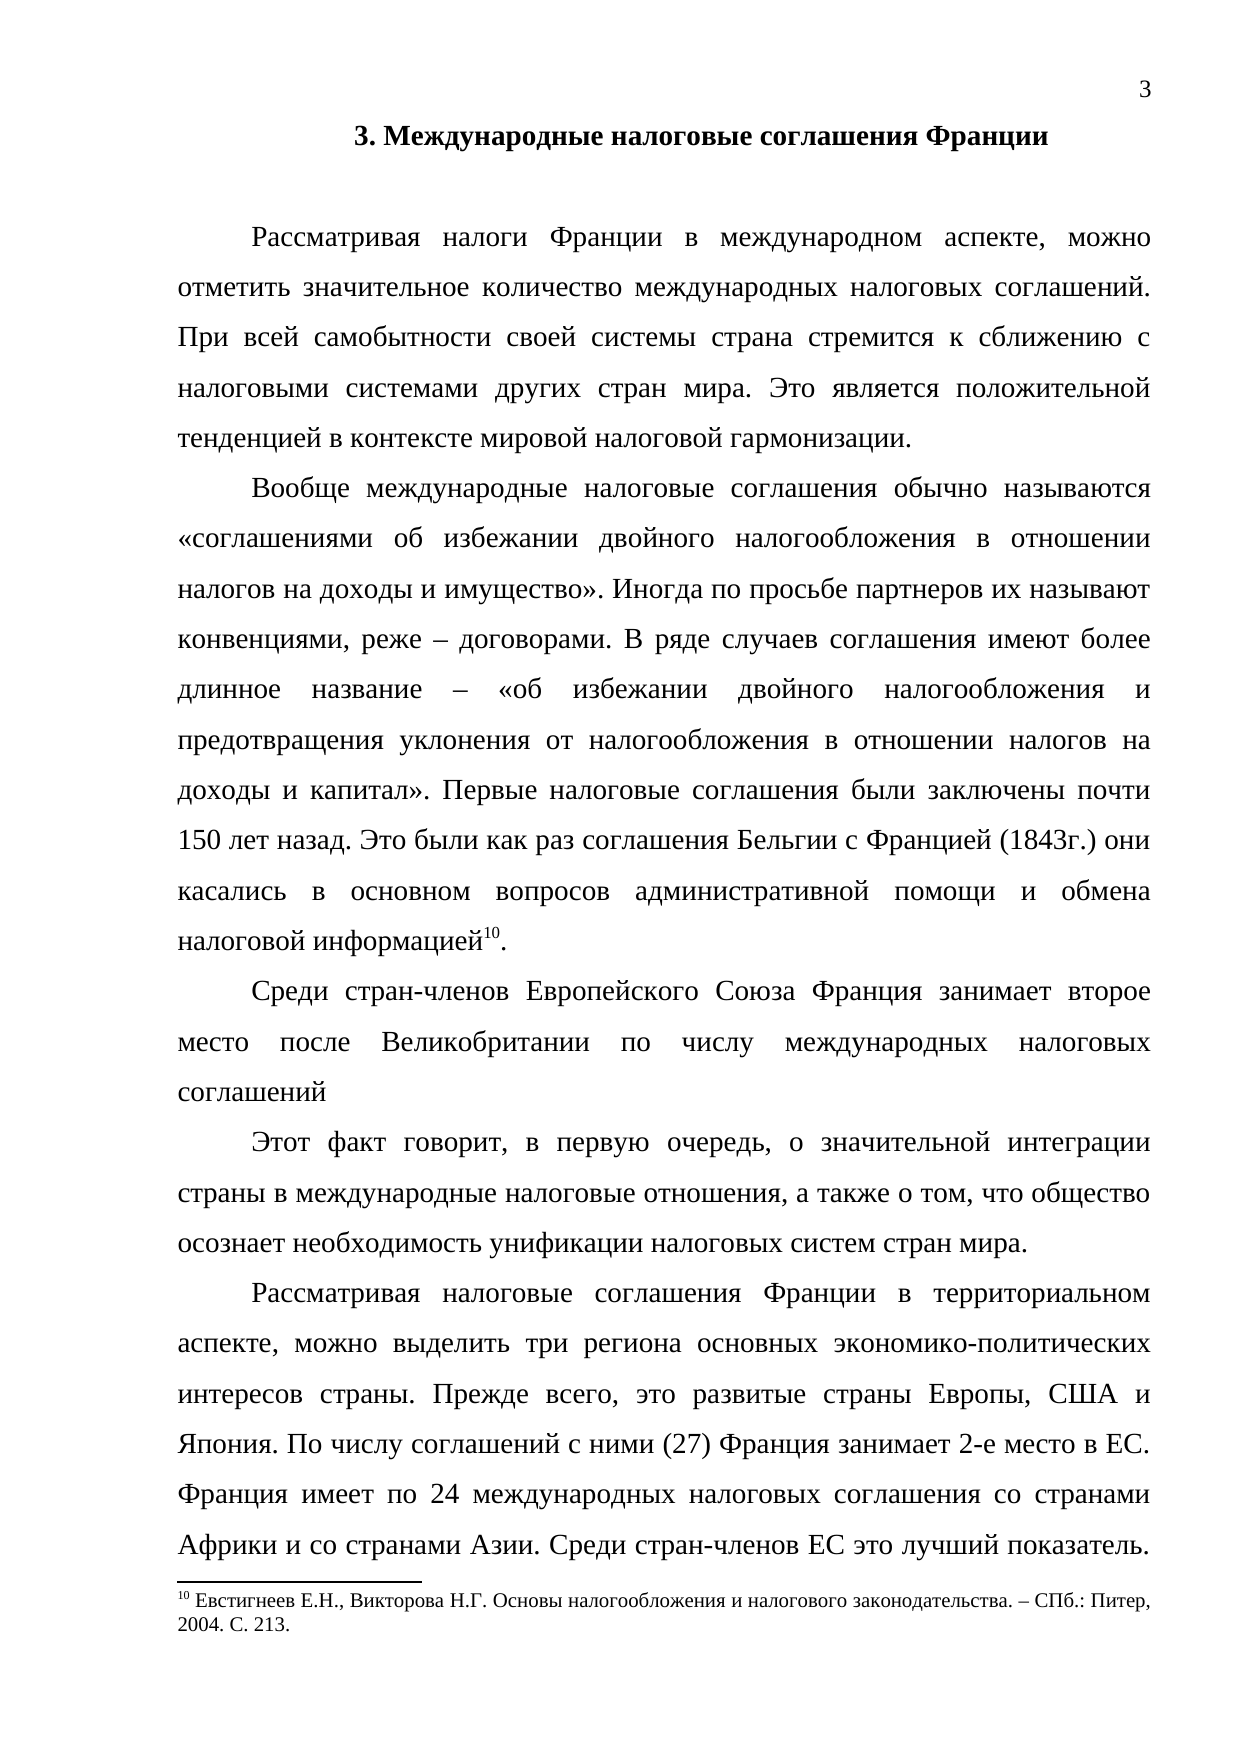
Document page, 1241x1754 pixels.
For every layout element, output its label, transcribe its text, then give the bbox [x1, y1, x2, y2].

text Среди стран-членов Европейского Союза Франция занимает второе место после Великобритании по числу международных налоговых соглашений [177, 973, 1152, 1108]
text 3. Международные налоговые соглашения Франции [177, 118, 1152, 152]
text Этот факт говорит, в первую очередь, о значительной интеграции страны в международные налоговые отношения, а также о том, что общество осознает необходимость унификации налоговых систем стран мира. [177, 1124, 1152, 1258]
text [177, 1275, 1152, 1560]
text Рассматривая налоги Франции в международном аспекте, можно отметить значительное количество международных налоговых соглашений. При всей самобытности своей системы страна стремится к сближению с налоговыми системами других стран мира. Это является положительной тенденцией в контексте мировой налоговой гармонизации. [177, 219, 1152, 453]
text Вообще международные налоговые соглашения обычно называются «соглашениями об избежании двойного налогообложения в отношении налогов на доходы и имущество». Иногда по просьбе партнеров их называют конвенциями, реже – договорами. В ряде случаев соглашения имеют более длинное название – «об избежании двойного налогообложения и предотвращения уклонения от налогообложения в отношении налогов на доходы и капитал». Первые налоговые соглашения были заключены почти 150 лет назад. Это были как раз соглашения Бельгии с Францией (1843г.) они касались в основном вопросов административной помощи и обмена налоговой информацией. [177, 470, 1152, 957]
